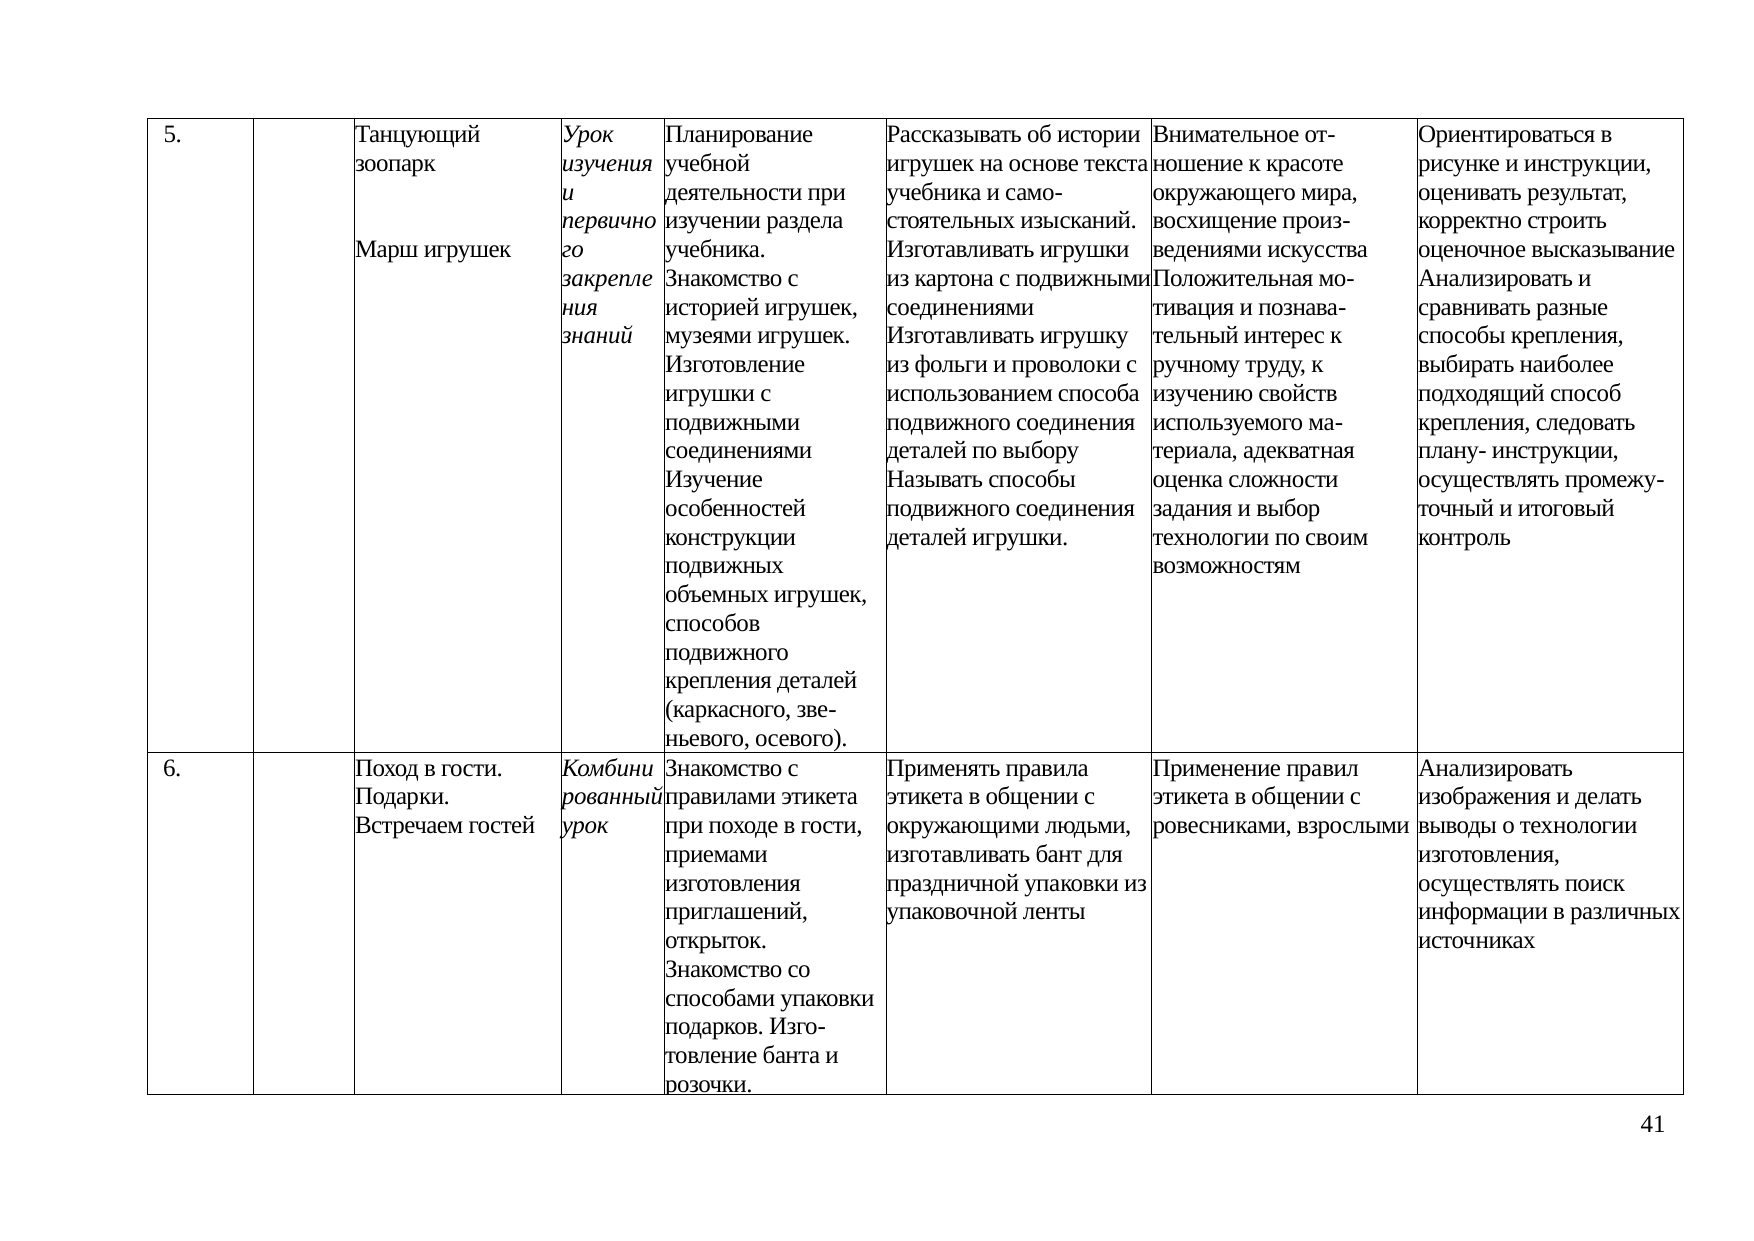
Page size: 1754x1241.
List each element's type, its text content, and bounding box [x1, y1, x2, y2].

table_cell Рассказывать об истории игрушек на основе текста учебника и самостоятельных изысканий. Изготавливать игрушки из картона с подвижными соединениями Изготавливать игрушку из фольги и проволоки с использованием способа подвижного соединения деталей по выбору Называть способы подвижного соединения деталей игрушки. [887, 119, 1151, 752]
table_cell Ориентироваться в рисунке и инструкции, оценивать результат, корректно строить оценочное высказывание Анализировать и сравнивать разные способы крепления, выбирать наиболее подходящий способ крепления, следовать плану- инструкции, осуществлять промежуточный и итоговый контроль [1418, 119, 1683, 752]
table_cell Применение правил этикета в общении с ровесниками, взрослыми [1152, 753, 1417, 1094]
table_cell Урок изучения и первичного закрепления знаний [562, 119, 664, 752]
table_cell [148, 119, 253, 752]
table_cell [254, 119, 354, 752]
table_cell Танцующий зоопарк Марш игрушек [355, 119, 561, 752]
table_cell Знакомство с правилами этикета при походе в гости, приемами изготовления приглашений, открыток. Знакомство со способами упаковки подарков. Изготовление банта и розочки. [665, 753, 886, 1094]
table_cell Комбинированный урок [562, 753, 664, 1094]
table_cell [254, 753, 354, 1094]
table_cell [148, 753, 253, 1094]
table_cell Применять правила этикета в общении с окружающими людьми, изготавливать бант для праздничной упаковки из упаковочной ленты [887, 753, 1151, 1094]
table_cell Поход в гости. Подарки. Встречаем гостей [355, 753, 561, 1094]
table_cell Анализировать изображения и делать выводы о технологии изготовления, осуществлять поиск информации в различных источниках [1418, 753, 1683, 1094]
table_cell Планирование учебной деятельности при изучении раздела учебника. Знакомство с историей игрушек, музеями игрушек. Изготовление игрушки с подвижными соединениями Изучение особенностей конструкции подвижных объемных игрушек, способов подвижного крепления деталей (каркасного, звеньевого, осевого). [665, 119, 886, 752]
table_cell Внимательное отношение к красоте окружающего мира, восхищение произведениями искусства Положительная мотивация и познавательный интерес к ручному труду, к изучению свойств используемого материала, адекватная оценка сложности задания и выбор технологии по своим возможностям [1152, 119, 1417, 752]
